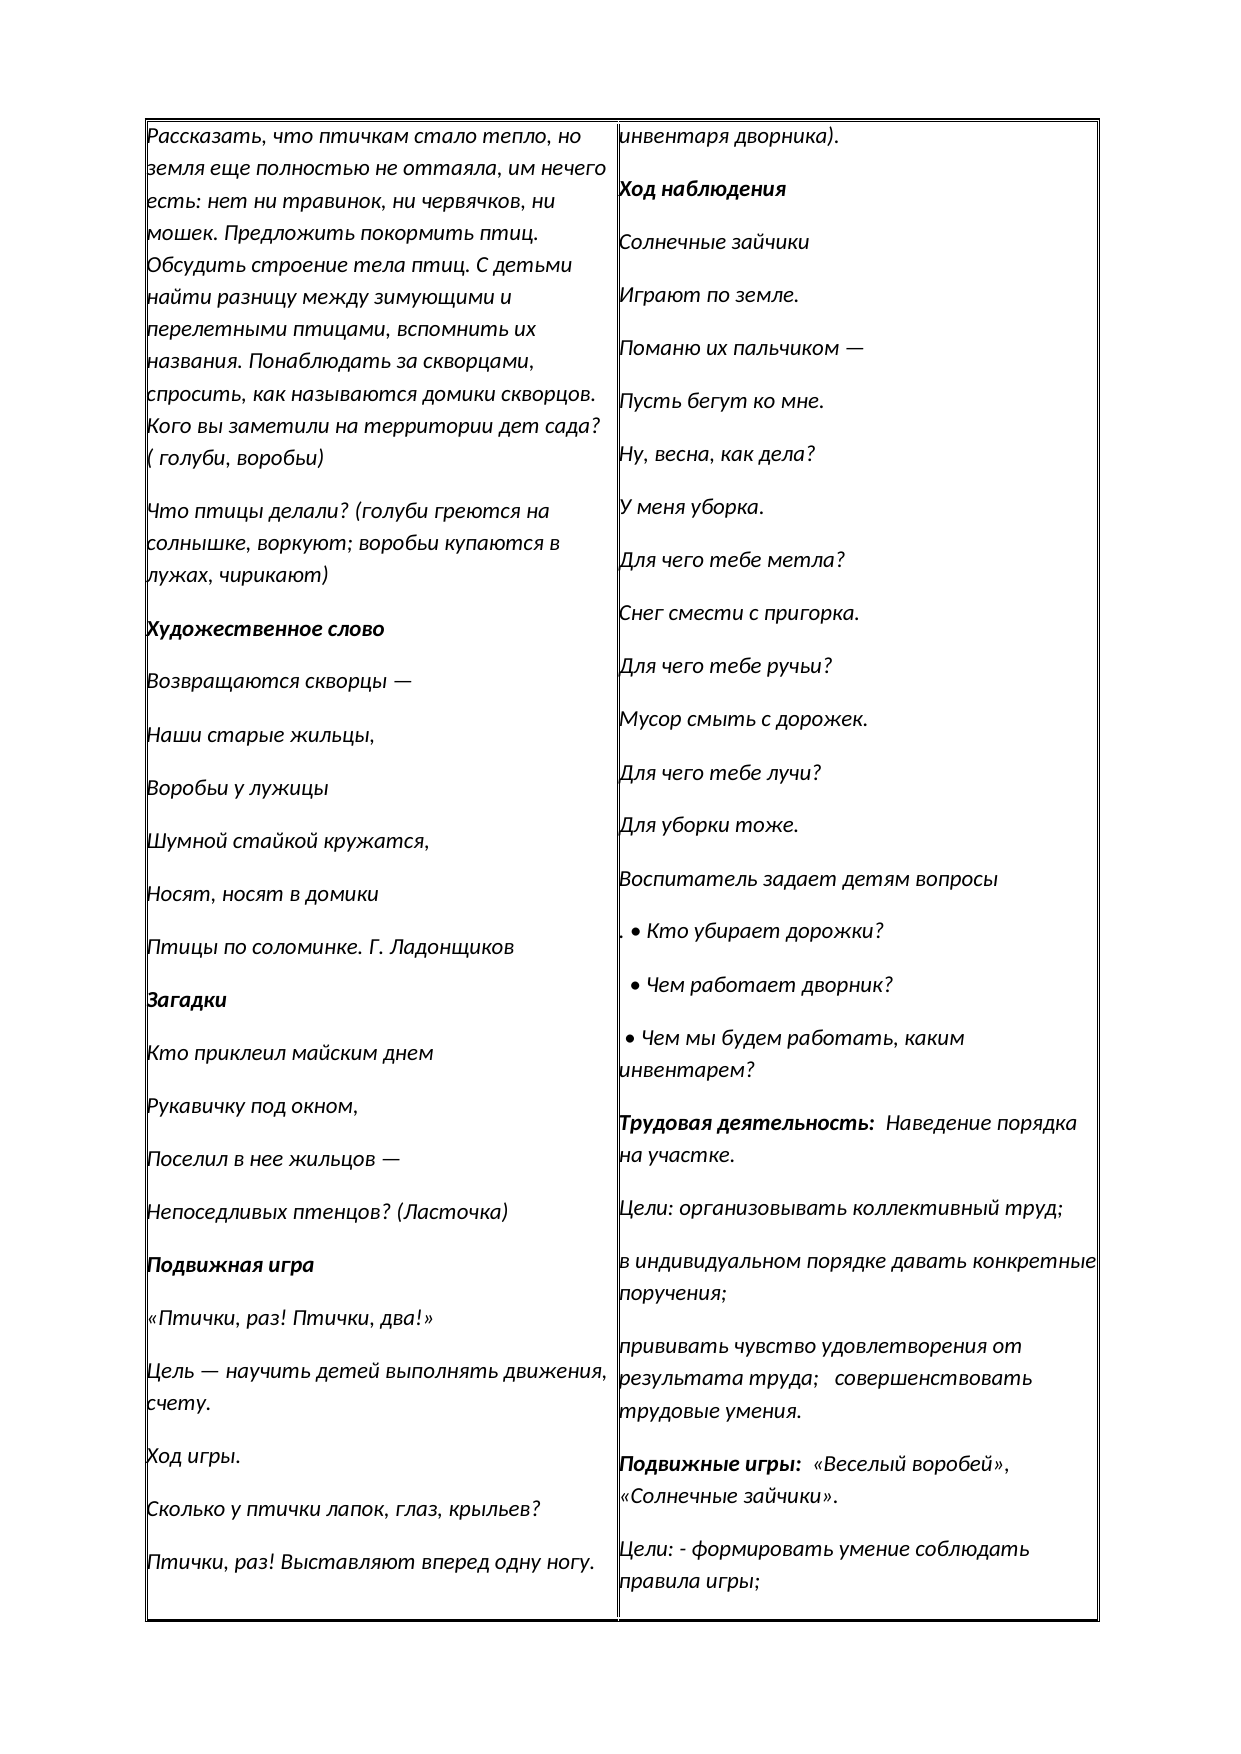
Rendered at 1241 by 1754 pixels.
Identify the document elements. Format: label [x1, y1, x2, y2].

table_cell [619, 122, 1097, 1619]
table_cell [148, 122, 619, 1619]
